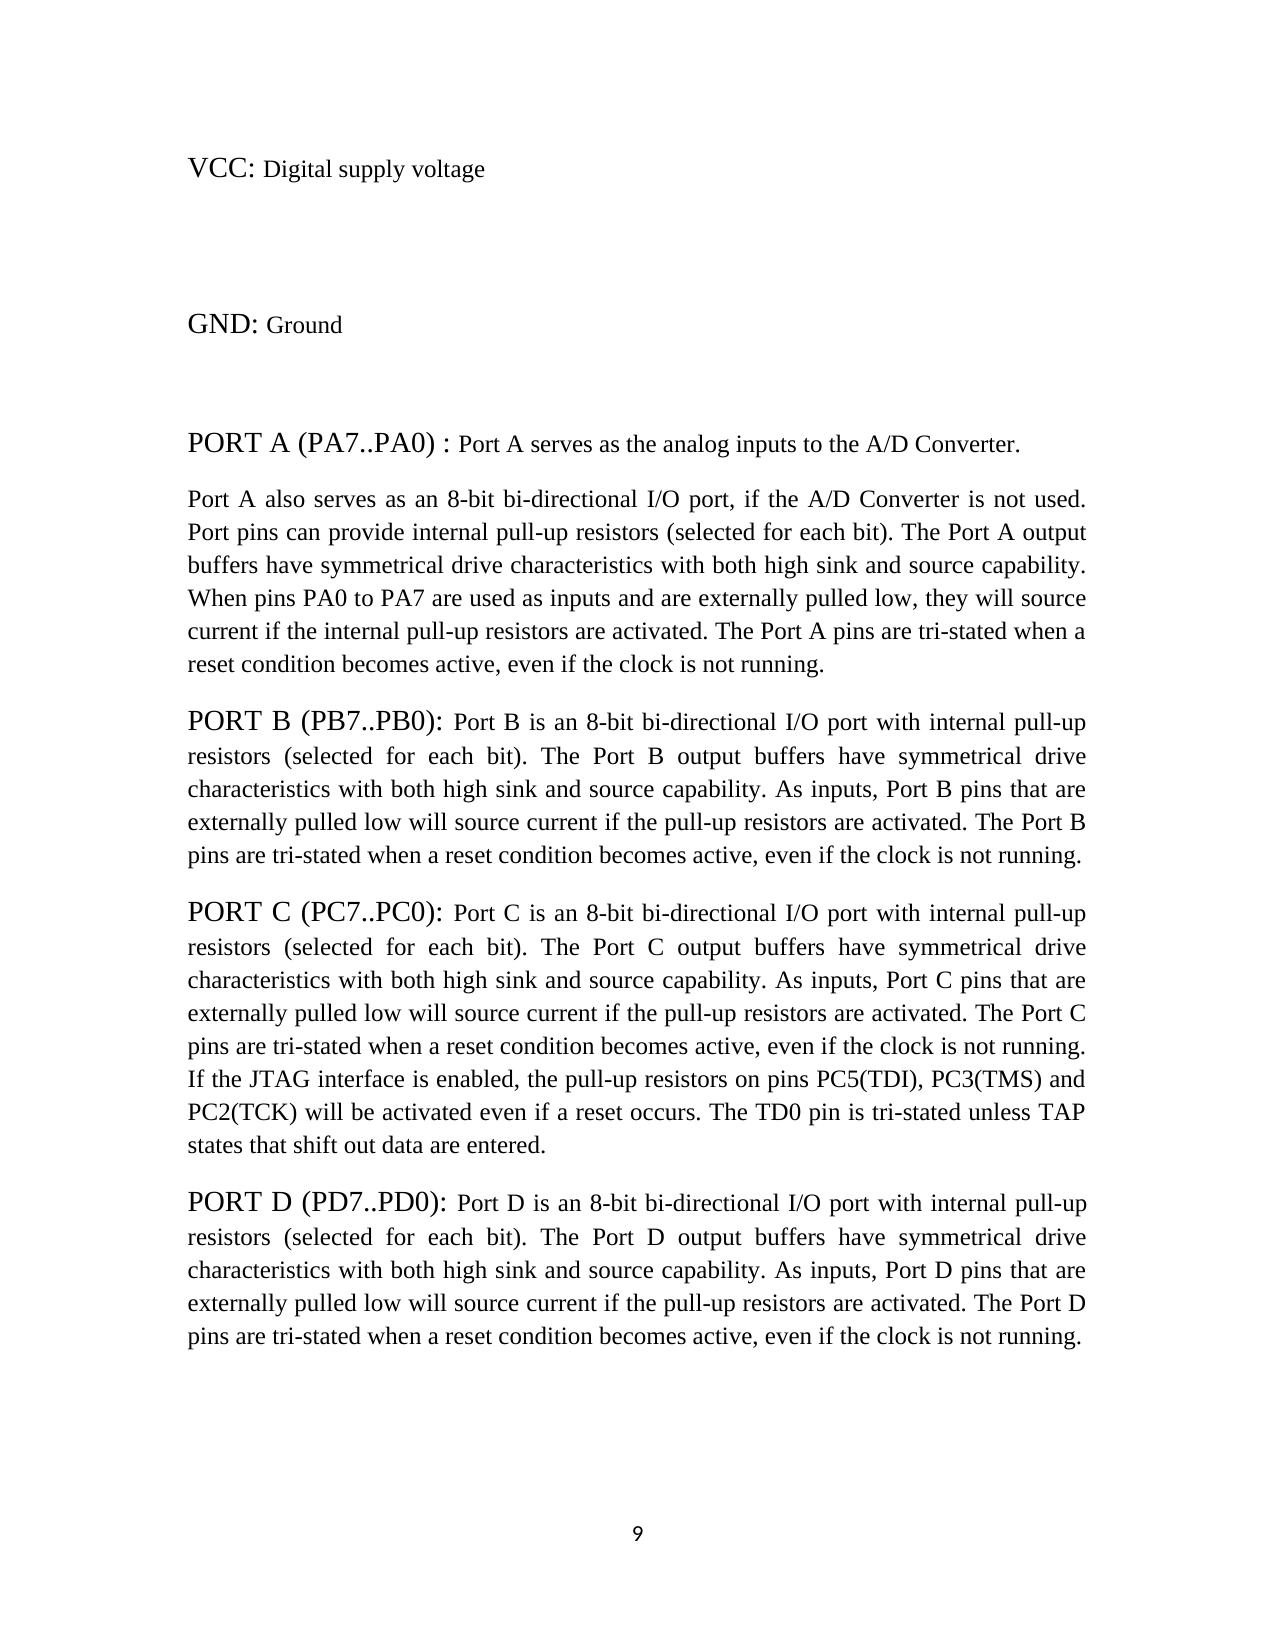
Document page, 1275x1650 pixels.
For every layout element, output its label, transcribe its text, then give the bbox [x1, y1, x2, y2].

text PORT B (PB7..PB0): Port B is an 8-bit bi-directional I/O port with internal pull-up resistors (selected for each bit). The Port B output buffers have symmetrical drive characteristics with both high sink and source capability. As inputs, Port B pins that are externally pulled low will source current if the pull-up resistors are activated. The Port B pins are tri-stated when a reset condition becomes active, even if the clock is not running. [187, 703, 1087, 869]
text VCC: Digital supply voltage [187, 150, 1087, 183]
text Port A also serves as an 8-bit bi-directional I/O port, if the A/D Converter is not used. Port pins can provide internal pull-up resistors (selected for each bit). The Port A output buffers have symmetrical drive characteristics with both high sink and source capability. When pins PA0 to PA7 are used as inputs and are externally pulled low, they will source current if the internal pull-up resistors are activated. The Port A pins are tri-stated when a reset condition becomes active, even if the clock is not running. [187, 484, 1087, 678]
text PORT C (PC7..PC0): Port C is an 8-bit bi-directional I/O port with internal pull-up resistors (selected for each bit). The Port C output buffers have symmetrical drive characteristics with both high sink and source capability. As inputs, Port C pins that are externally pulled low will source current if the pull-up resistors are activated. The Port C pins are tri-stated when a reset condition becomes active, even if the clock is not running. If the JTAG interface is enabled, the pull-up resistors on pins PC5(TDI), PC3(TMS) and PC2(TCK) will be activated even if a reset occurs. The TD0 pin is tri-stated unless TAP states that shift out data are entered. [187, 894, 1087, 1159]
text GND: Ground [187, 306, 1087, 340]
text PORT D (PD7..PD0): Port D is an 8-bit bi-directional I/O port with internal pull-up resistors (selected for each bit). The Port D output buffers have symmetrical drive characteristics with both high sink and source capability. As inputs, Port D pins that are externally pulled low will source current if the pull-up resistors are activated. The Port D pins are tri-stated when a reset condition becomes active, even if the clock is not running. [187, 1184, 1087, 1349]
text PORT A (PA7..PA0) : Port A serves as the analog inputs to the A/D Converter. [187, 425, 1087, 458]
